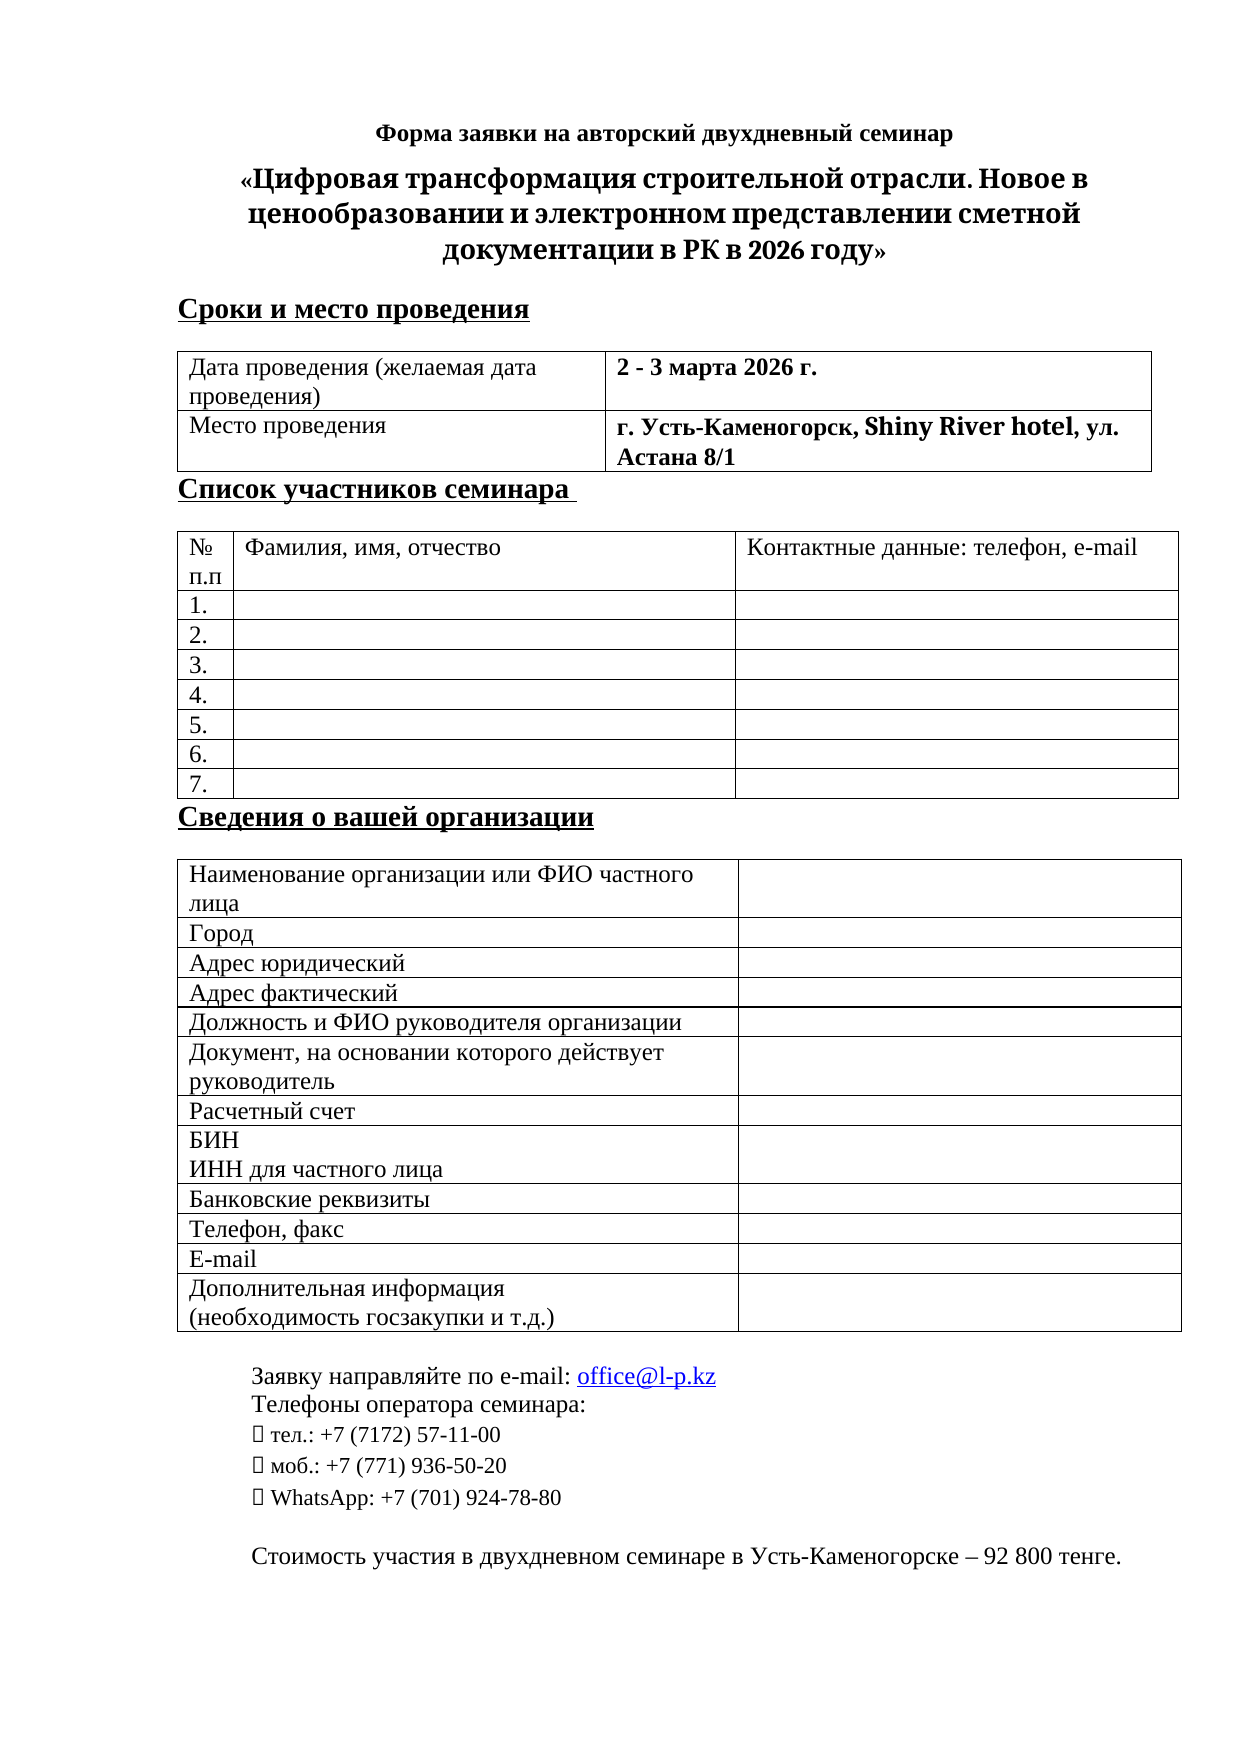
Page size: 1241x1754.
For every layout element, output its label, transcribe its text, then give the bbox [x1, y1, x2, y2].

table_cell Дополнительная информация (необходимость госзакупки и т.д.) [178, 1274, 738, 1331]
table_cell 6. [178, 740, 233, 768]
table_cell [739, 1244, 1181, 1272]
table_cell [736, 620, 1178, 649]
table_cell [739, 1008, 1181, 1036]
table_cell [234, 710, 735, 738]
table_cell [736, 591, 1178, 619]
table_header 2 - 3 марта 2026 г. [606, 352, 1151, 409]
table_cell [736, 650, 1178, 679]
text Сведения о вашей организации [177, 799, 1152, 833]
table_cell [739, 1096, 1181, 1124]
text Стоимость участия в двухдневном семинаре в Усть-Каменогорске – 92 800 тенге. [177, 1541, 1152, 1569]
table_header Наименование организации или ФИО частного лица [178, 860, 738, 917]
table_cell Расчетный счет [178, 1096, 738, 1124]
table_cell [234, 591, 735, 619]
table_cell [739, 1184, 1181, 1213]
table_cell Телефон, факс [178, 1214, 738, 1243]
table_header [739, 860, 1181, 917]
table_cell Банковские реквизиты [178, 1184, 738, 1213]
table_cell Адрес юридический [178, 948, 738, 977]
table_cell [739, 1274, 1181, 1331]
table_cell [234, 769, 735, 798]
table_cell E-mail [178, 1244, 738, 1272]
table_cell БИН ИНН для частного лица [178, 1126, 738, 1183]
table_header Фамилия, имя, отчество [234, 532, 735, 589]
table_cell [736, 680, 1178, 709]
table_header Контактные данные: телефон, e-mail [736, 532, 1178, 589]
text Телефоны оператора семинара: [177, 1389, 1152, 1418]
table_cell [739, 918, 1181, 947]
table_cell [234, 680, 735, 709]
table_cell [739, 978, 1181, 1006]
table_cell [736, 710, 1178, 738]
table_cell 1. [178, 591, 233, 619]
table_cell [234, 620, 735, 649]
table_header Дата проведения (желаемая дата проведения) [178, 352, 605, 409]
table_cell [234, 740, 735, 768]
table_cell [739, 1037, 1181, 1095]
table_cell 4. [178, 680, 233, 709]
table_cell г. Усть-Каменогорск, Shiny River hotel, ул. Астана 8/1 [606, 411, 1151, 471]
table_cell [234, 650, 735, 679]
text 📲 WhatsApp: +7 (701) 924-78-80 [251, 1481, 1152, 1512]
table_header № п.п [178, 532, 233, 589]
table_cell 7. [178, 769, 233, 798]
text «Цифровая трансформация строительной отрасли. Новое в ценообразовании и электронном представлении сметной документации в РК в 2026 году» [177, 164, 1152, 266]
table_cell 5. [178, 710, 233, 738]
text Заявку направляйте по e-mail: office@l-p.kz [177, 1361, 1152, 1389]
text Сроки и место проведения [177, 292, 1152, 325]
table_cell 2. [178, 620, 233, 649]
text 📲 моб.: +7 (771) 936-50-20 [251, 1449, 1152, 1481]
table_cell Город [178, 918, 738, 947]
table_cell Должность и ФИО руководителя организации [178, 1008, 738, 1036]
table_cell Адрес фактический [178, 978, 738, 1006]
text 📞 тел.: +7 (7172) 57-11-00 [251, 1418, 1152, 1449]
table_cell Документ, на основании которого действует руководитель [178, 1037, 738, 1095]
table_cell [739, 948, 1181, 977]
table_cell [739, 1126, 1181, 1183]
table_cell [739, 1214, 1181, 1243]
table_cell 3. [178, 650, 233, 679]
table_cell Место проведения [178, 411, 605, 471]
table_cell [736, 740, 1178, 768]
table_cell [736, 769, 1178, 798]
text Список участников семинара [177, 472, 1152, 505]
text Форма заявки на авторский двухдневный семинар [177, 118, 1152, 147]
